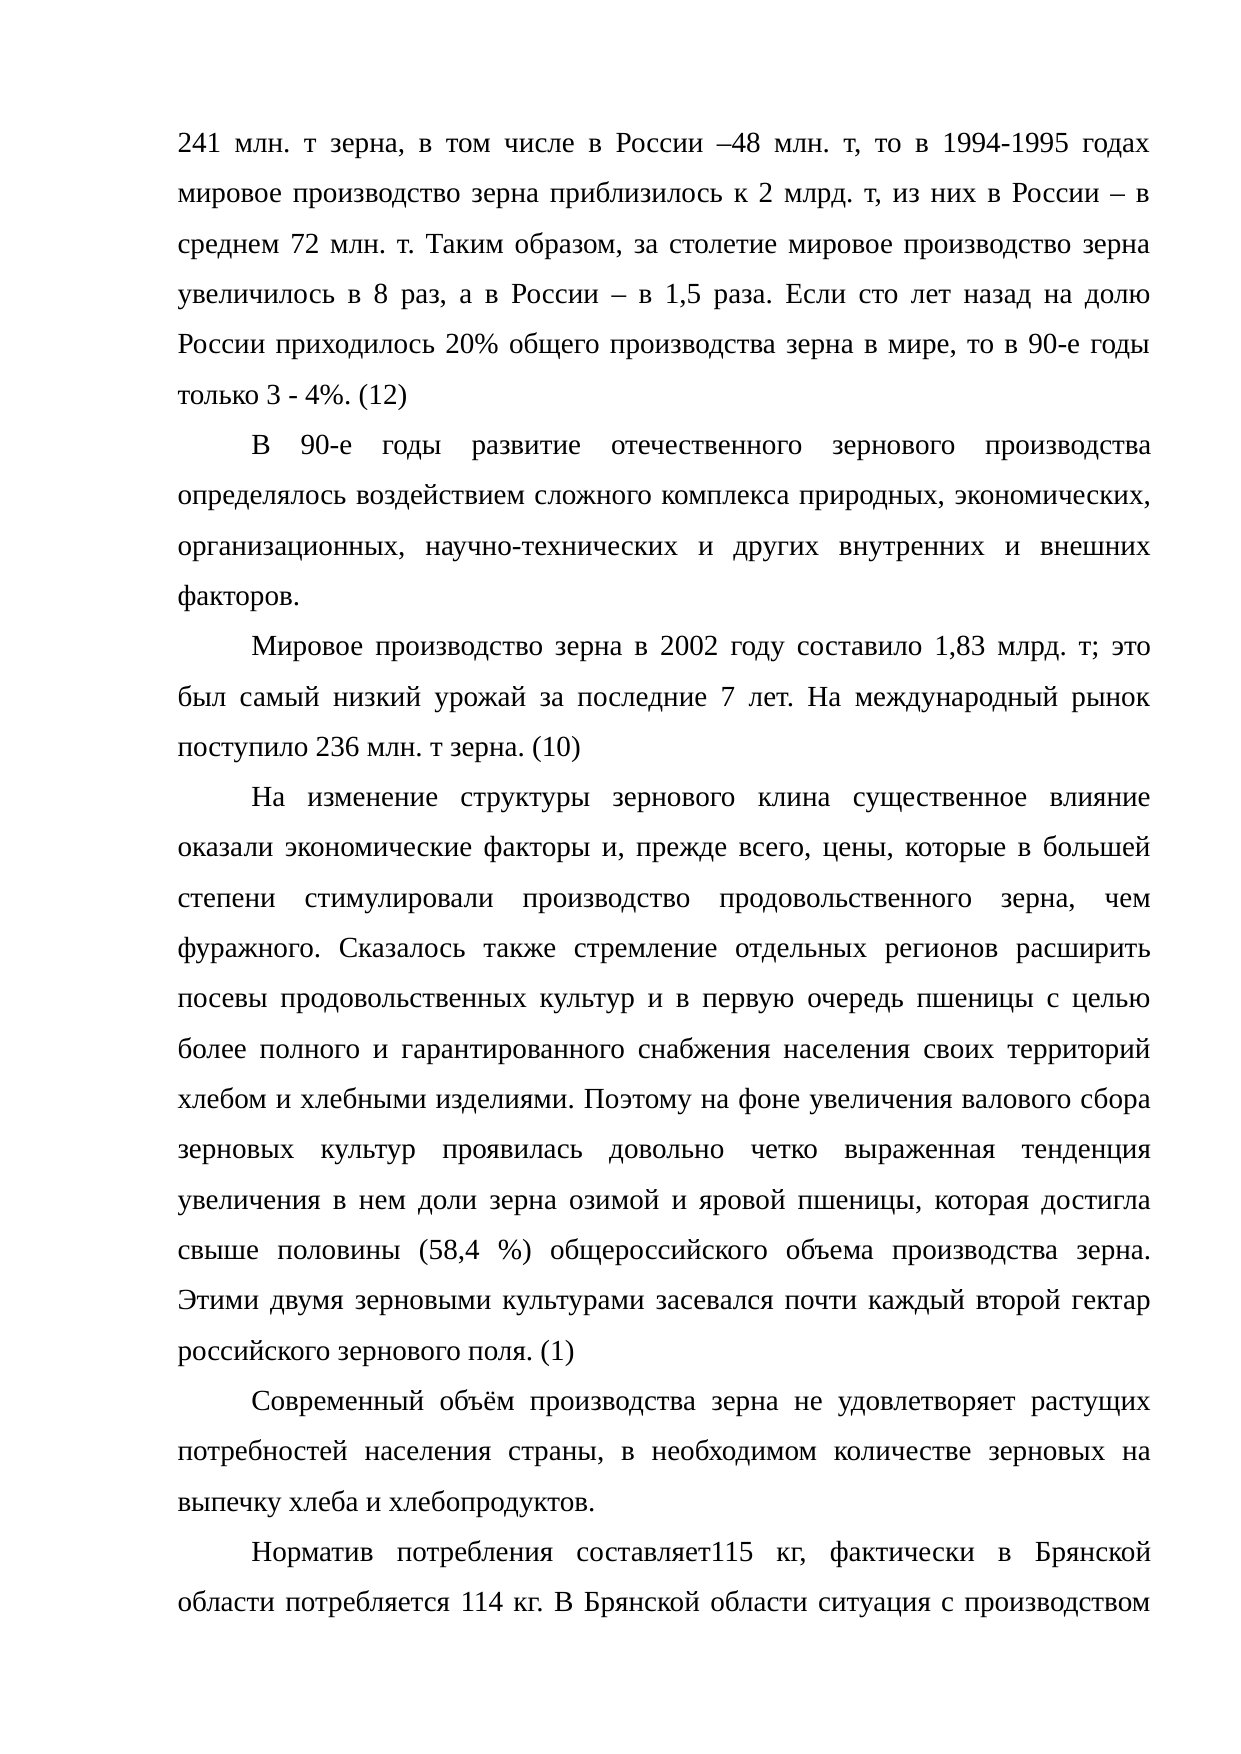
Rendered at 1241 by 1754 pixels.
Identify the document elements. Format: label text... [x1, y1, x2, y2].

text Мировое производство зерна в 2002 году составило 1,83 млрд. т; это был самый низкий урожай за последние 7 лет. На международный рынок поступило 236 млн. т зерна. (10) [177, 628, 1152, 762]
text В 90-е годы развитие отечественного зернового производства определялось воздействием сложного комплекса природных, экономических, организационных, научно-технических и других внутренних и внешних факторов. [177, 427, 1152, 612]
text Современный объём производства зерна не удовлетворяет растущих потребностей населения страны, в необходимом количестве зерновых на выпечку хлеба и хлебопродуктов. [177, 1383, 1152, 1517]
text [177, 1534, 1152, 1618]
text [177, 125, 1152, 410]
text На изменение структуры зернового клина существенное влияние оказали экономические факторы и, прежде всего, цены, которые в большей степени стимулировали производство продовольственного зерна, чем фуражного. Сказалось также стремление отдельных регионов расширить посевы продовольственных культур и в первую очередь пшеницы с целью более полного и гарантированного снабжения населения своих территорий хлебом и хлебными изделиями. Поэтому на фоне увеличения валового сбора зерновых культур проявилась довольно четко выраженная тенденция увеличения в нем доли зерна озимой и яровой пшеницы, которая достигла свыше половины (58,4 %) общероссийского объема производства зерна. Этими двумя зерновыми культурами засевался почти каждый второй гектар российского зернового поля. (1) [177, 779, 1152, 1366]
